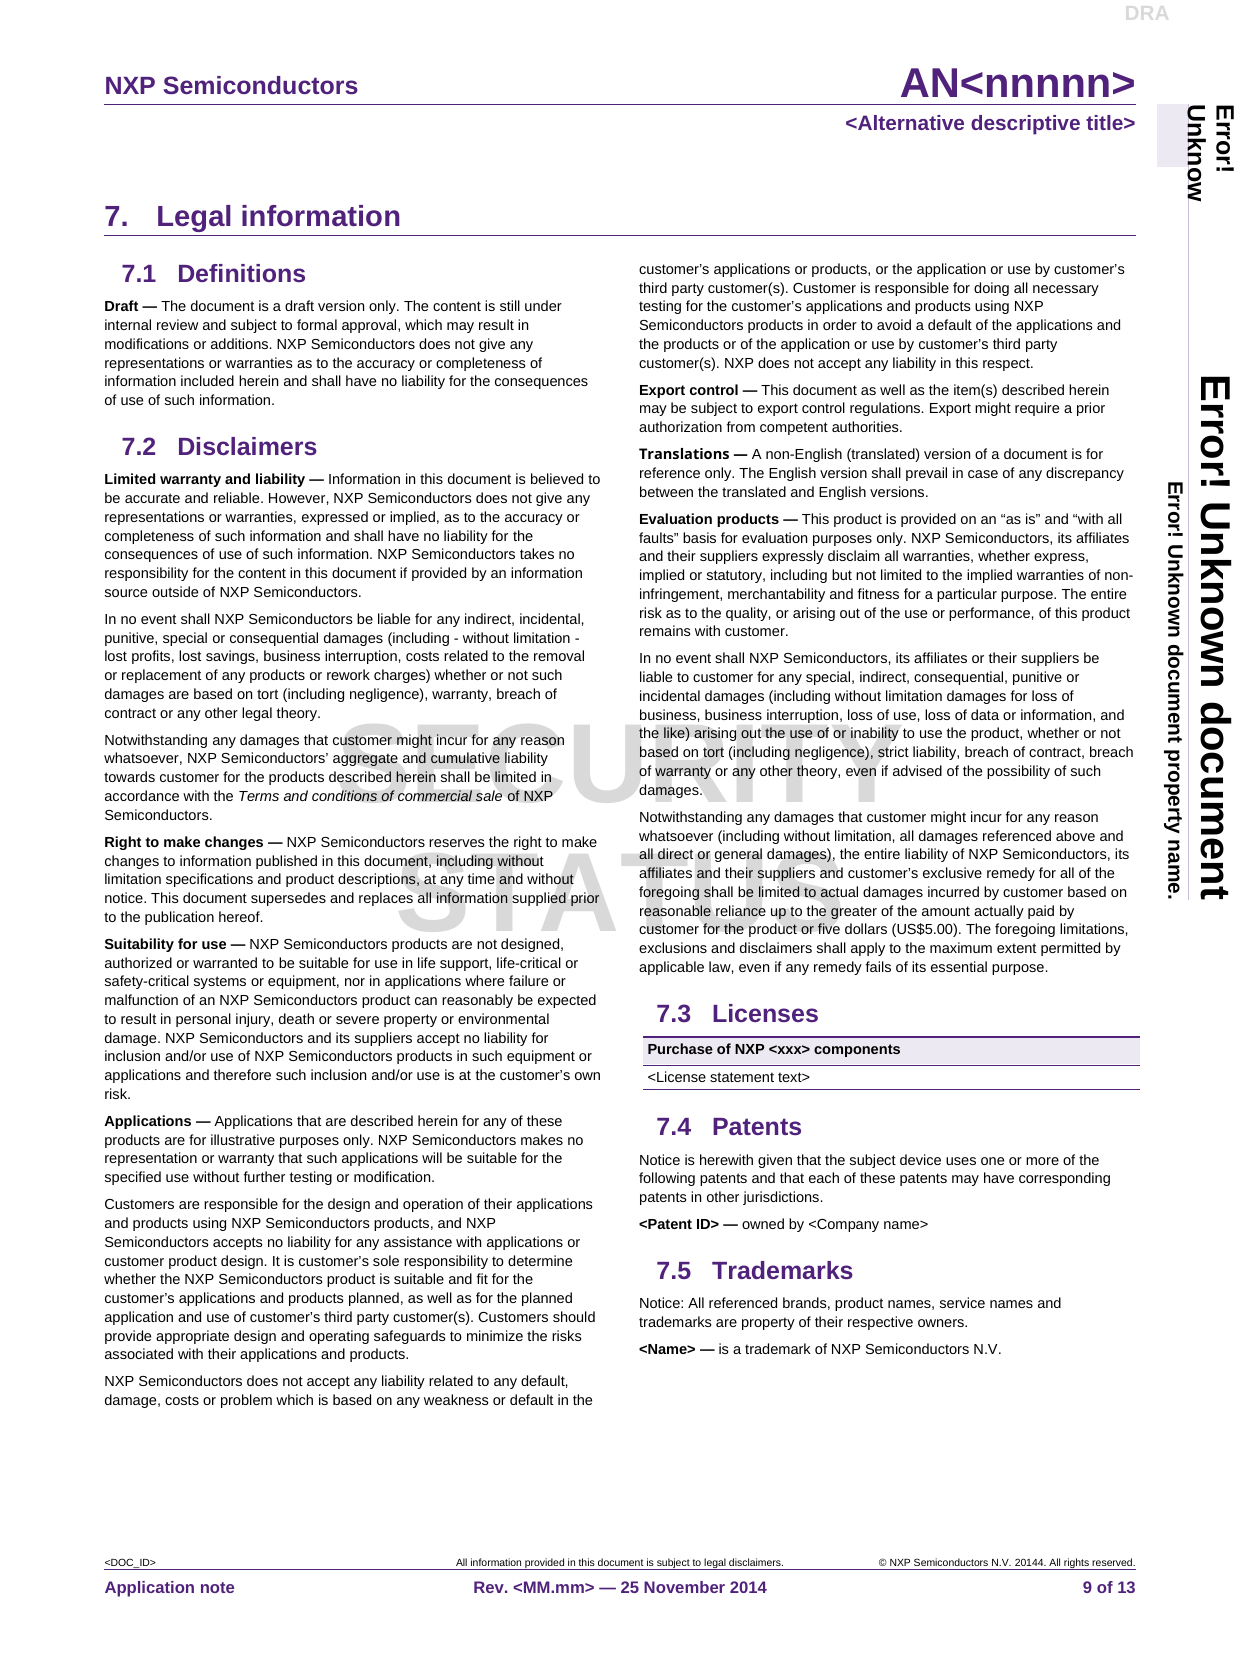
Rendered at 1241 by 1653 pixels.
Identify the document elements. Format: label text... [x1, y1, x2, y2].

text <Name> — is a trademark of NXP Semiconductors N.V. [639, 1339, 1136, 1358]
subtitle Patents [691, 1112, 1136, 1142]
text Suitability for use — NXP Semiconductors products are not designed, authorized or warranted to be suitable for use in life support, life-critical or safety-critical systems or equipment, nor in applications where failure or malfunction of an NXP Semiconductors product can reasonably be expected to result in personal injury, death or severe property or environmental damage. NXP Semiconductors and its suppliers accept no liability for inclusion and/or use of NXP Semiconductors products in such equipment or applications and therefore such inclusion and/or use is at the customer’s own risk. [104, 934, 601, 1103]
text Export control — This document as well as the item(s) described herein may be subject to export control regulations. Export might require a prior authorization from competent authorities. [639, 380, 1136, 436]
text In no event shall NXP Semiconductors, its affiliates or their suppliers be liable to customer for any special, indirect, consequential, punitive or incidental damages (including without limitation damages for loss of business, business interruption, loss of use, loss of data or information, and the like) arising out the use of or inability to use the product, whether or not based on tort (including negligence), strict liability, breach of contract, breach of warranty or any other theory, even if advised of the possibility of such damages. [639, 649, 1136, 799]
text Right to make changes — NXP Semiconductors reserves the right to make changes to information published in this document, including without limitation specifications and product descriptions, at any time and without notice. This document supersedes and replaces all information supplied prior to the publication hereof. [104, 832, 601, 926]
subtitle Disclaimers [156, 432, 601, 461]
text <Patent ID> — owned by <Company name> [639, 1214, 1136, 1233]
subtitle Legal information [104, 198, 1136, 235]
subtitle Licenses [691, 999, 1136, 1028]
text In no event shall NXP Semiconductors be liable for any indirect, incidental, punitive, special or consequential damages (including - without limitation - lost profits, lost savings, business interruption, costs related to the removal or replacement of any products or rework charges) whether or not such damages are based on tort (including negligence), warranty, breach of contract or any other legal theory. [104, 609, 601, 722]
text Draft — The document is a draft version only. The content is still under internal review and subject to formal approval, which may result in modifications or additions. NXP Semiconductors does not give any representations or warranties as to the accuracy or completeness of information included herein and shall have no liability for the consequences of use of such information. [104, 297, 601, 409]
text Notice is herewith given that the subject device uses one or more of the following patents and that each of these patents may have corresponding patents in other jurisdictions. [639, 1150, 1136, 1206]
text Customers are responsible for the design and operation of their applications and products using NXP Semiconductors products, and NXP Semiconductors accepts no liability for any assistance with applications or customer product design. It is customer’s sole responsibility to determine whether the NXP Semiconductors product is suitable and fit for the customer’s applications and products planned, as well as for the planned application and use of customer’s third party customer(s). Customers should provide appropriate design and operating safeguards to minimize the risks associated with their applications and products. [104, 1195, 601, 1363]
text Translations — A non-English (translated) version of a document is for reference only. The English version shall prevail in case of any discrepancy between the translated and English versions. [639, 445, 1136, 501]
text Notwithstanding any damages that customer might incur for any reason whatsoever (including without limitation, all damages referenced above and all direct or general damages), the entire liability of NXP Semiconductors, its affiliates and their suppliers and customer’s exclusive remedy for all of the foregoing shall be limited to actual damages incurred by customer based on reasonable reliance up to the greater of the amount actually paid by customer for the product or five dollars (US$5.00). The foregoing limitations, exclusions and disclaimers shall apply to the maximum extent permitted by applicable law, even if any remedy fails of its essential purpose. [639, 807, 1136, 976]
subtitle Trademarks [691, 1256, 1136, 1285]
text Evaluation products — This product is provided on an “as is” and “with all faults” basis for evaluation purposes only. NXP Semiconductors, its affiliates and their suppliers expressly disclaim all warranties, whether express, implied or statutory, including but not limited to the implied warranties of non-infringement, merchantability and fitness for a particular purpose. The entire risk as to the quality, or arising out of the use or performance, of this product remains with customer. [639, 509, 1136, 641]
table_cell <License statement text> [643, 1066, 1140, 1088]
table_header Purchase of NXP <xxx> components [643, 1038, 1140, 1064]
text Applications — Applications that are described herein for any of these products are for illustrative purposes only. NXP Semiconductors makes no representation or warranty that such applications will be suitable for the specified use without further testing or modification. [104, 1111, 601, 1186]
text NXP Semiconductors does not accept any liability related to any default, damage, costs or problem which is based on any weakness or default in the customer’s applications or products, or the application or use by customer’s third party customer(s). Customer is responsible for doing all necessary testing for the customer’s applications and products using NXP Semiconductors products in order to avoid a default of the applications and the products or of the application or use by customer’s third party customer(s). NXP does not accept any liability in this respect. [639, 259, 1136, 372]
text Notwithstanding any damages that customer might incur for any reason whatsoever, NXP Semiconductors’ aggregate and cumulative liability towards customer for the products described herein shall be limited in accordance with the Terms and conditions of commercial sale of NXP Semiconductors. [104, 730, 601, 824]
subtitle Definitions [156, 259, 601, 288]
text Limited warranty and liability — Information in this document is believed to be accurate and reliable. However, NXP Semiconductors does not give any representations or warranties, expressed or implied, as to the accuracy or completeness of such information and shall have no liability for the consequences of use of such information. NXP Semiconductors takes no responsibility for the content in this document if provided by an information source outside of NXP Semiconductors. [104, 470, 601, 601]
text Notice: All referenced brands, product names, service names and trademarks are property of their respective owners. [639, 1294, 1136, 1331]
